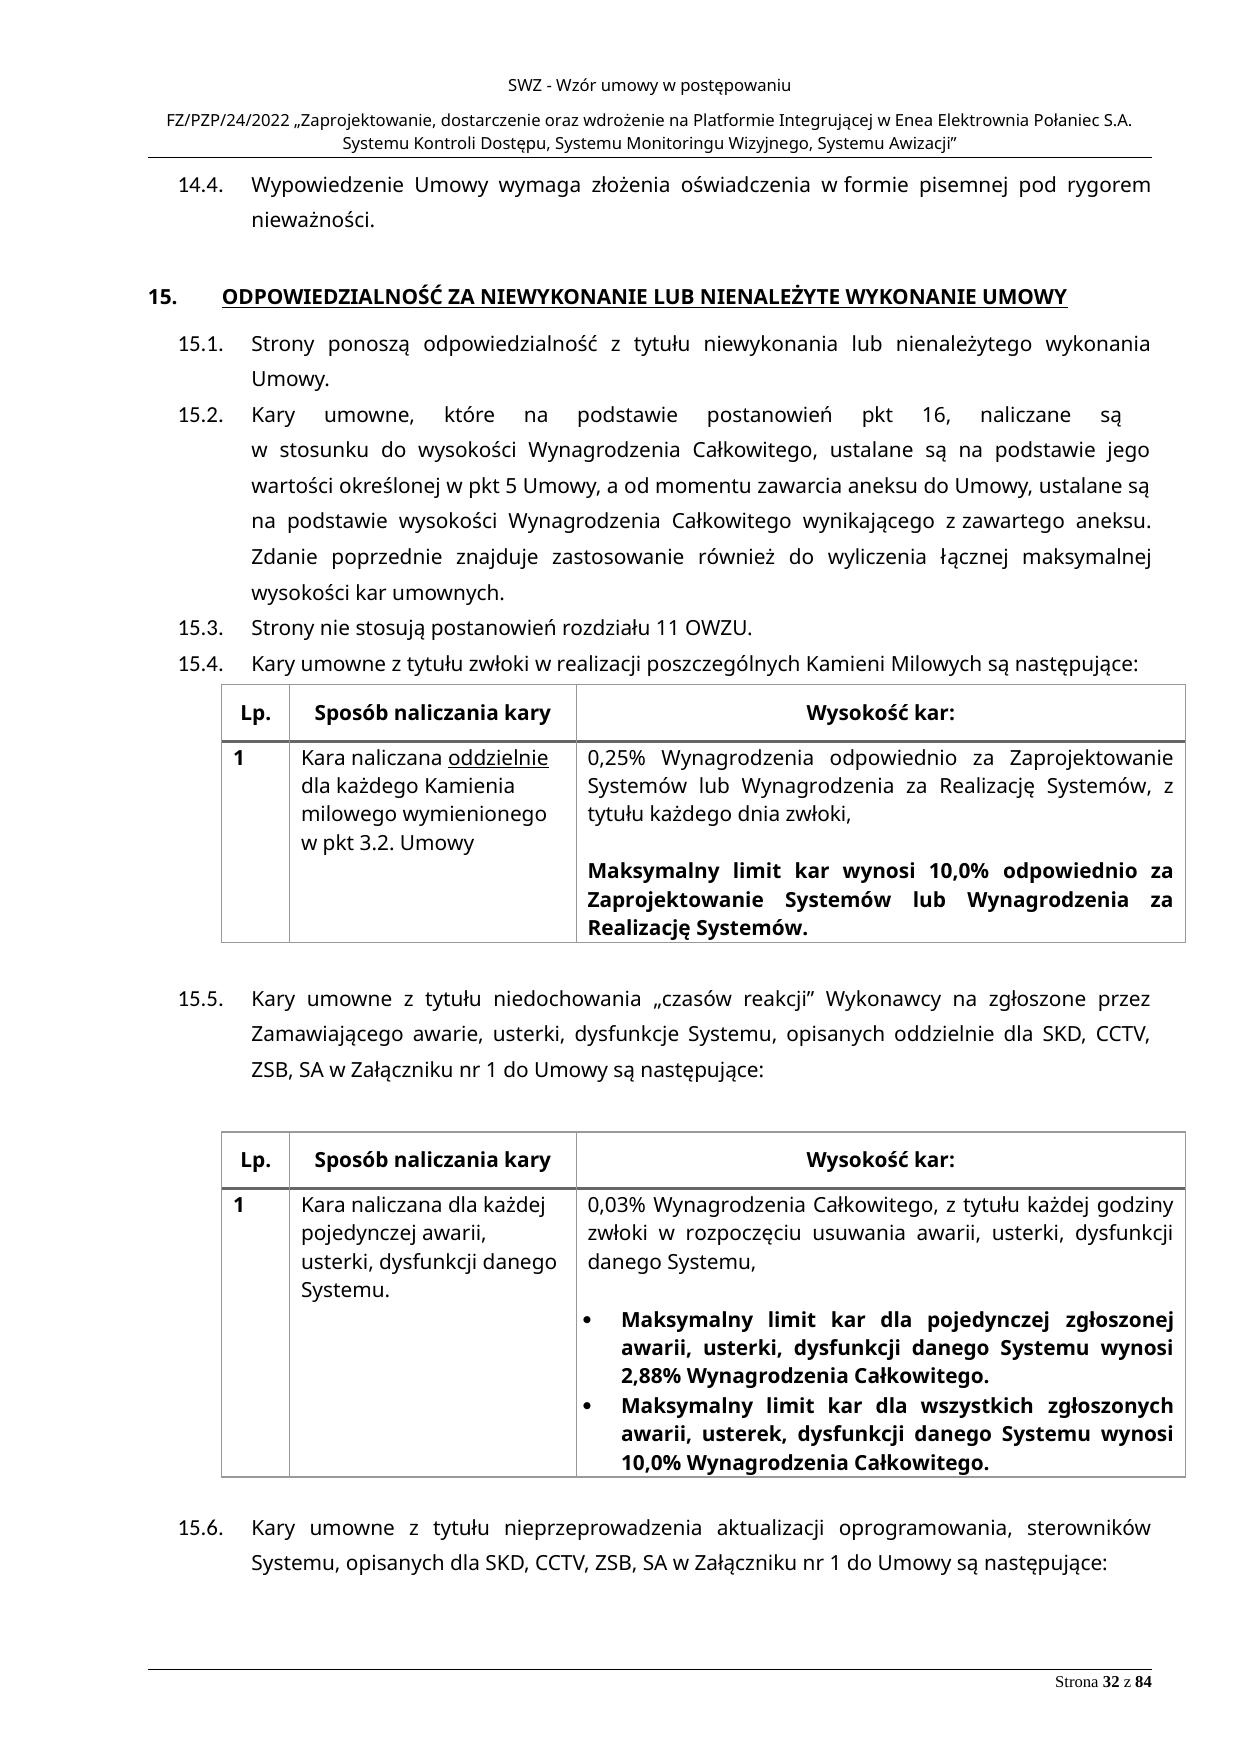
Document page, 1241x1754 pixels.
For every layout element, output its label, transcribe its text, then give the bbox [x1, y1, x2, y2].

subtitle Kary umowne z tytułu niedochowania „czasów reakcji” Wykonawcy na zgłoszone przez Zamawiającego awarie, usterki, dysfunkcje Systemu, opisanych oddzielnie dla SKD, CCTV, ZSB, SA w Załączniku nr 1 do Umowy są następujące: [177, 984, 1152, 1083]
table_header Lp. [222, 685, 289, 739]
table_header Wysokość kar: [577, 685, 1185, 739]
table_header Sposób naliczania kary [290, 685, 576, 739]
table_cell 1 [222, 1190, 289, 1476]
table_cell 0,03% Wynagrodzenia Całkowitego, z tytułu każdej godziny zwłoki w rozpoczęciu usuwania awarii, usterki, dysfunkcji danego Systemu, Maksymalny limit kar dla pojedynczej zgłoszonej awarii, usterki, dysfunkcji danego Systemu wynosi 2,88% Wynagrodzenia Całkowitego. Maksymalny limit kar dla wszystkich zgłoszonych awarii, usterek, dysfunkcji danego Systemu wynosi 10,0% Wynagrodzenia Całkowitego. [577, 1190, 1185, 1476]
subtitle ODPOWIEDZIALNOŚĆ ZA NIEWYKONANIE LUB NIENALEŻYTE WYKONANIE UMOWY [148, 282, 1152, 311]
table_cell 1 [222, 743, 289, 942]
table_cell Kara naliczana dla każdej pojedynczej awarii, usterki, dysfunkcji danego Systemu. [290, 1190, 576, 1476]
subtitle Strony ponoszą odpowiedzialność z tytułu niewykonania lub nienależytego wykonania Umowy. [177, 329, 1152, 393]
subtitle Strony nie stosują postanowień rozdziału 11 OWZU. [177, 613, 1152, 642]
subtitle Kary umowne z tytułu nieprzeprowadzenia aktualizacji oprogramowania, sterowników Systemu, opisanych dla SKD, CCTV, ZSB, SA w Załączniku nr 1 do Umowy są następujące: [177, 1513, 1152, 1577]
subtitle Kary umowne z tytułu zwłoki w realizacji poszczególnych Kamieni Milowych są następujące: [177, 649, 1152, 677]
table_cell 0,25% Wynagrodzenia odpowiednio za Zaprojektowanie Systemów lub Wynagrodzenia za Realizację Systemów, z tytułu każdego dnia zwłoki, Maksymalny limit kar wynosi 10,0% odpowiednio za Zaprojektowanie Systemów lub Wynagrodzenia za Realizację Systemów. [577, 743, 1185, 942]
subtitle Wypowiedzenie Umowy wymaga złożenia oświadczenia w formie pisemnej pod rygorem nieważności. [177, 170, 1152, 234]
table_cell Kara naliczana oddzielnie dla każdego Kamienia milowego wymienionego w pkt 3.2. Umowy [290, 743, 576, 942]
subtitle Kary umowne, które na podstawie postanowień pkt 16, naliczane są w stosunku do wysokości Wynagrodzenia Całkowitego, ustalane są na podstawie jego wartości określonej w pkt 5 Umowy, a od momentu zawarcia aneksu do Umowy, ustalane są na podstawie wysokości Wynagrodzenia Całkowitego wynikającego z zawartego aneksu. Zdanie poprzednie znajduje zastosowanie również do wyliczenia łącznej maksymalnej wysokości kar umownych. [177, 400, 1152, 606]
table_header Wysokość kar: [577, 1133, 1185, 1187]
table_header Sposób naliczania kary [290, 1133, 576, 1187]
table_header Lp. [222, 1133, 289, 1187]
